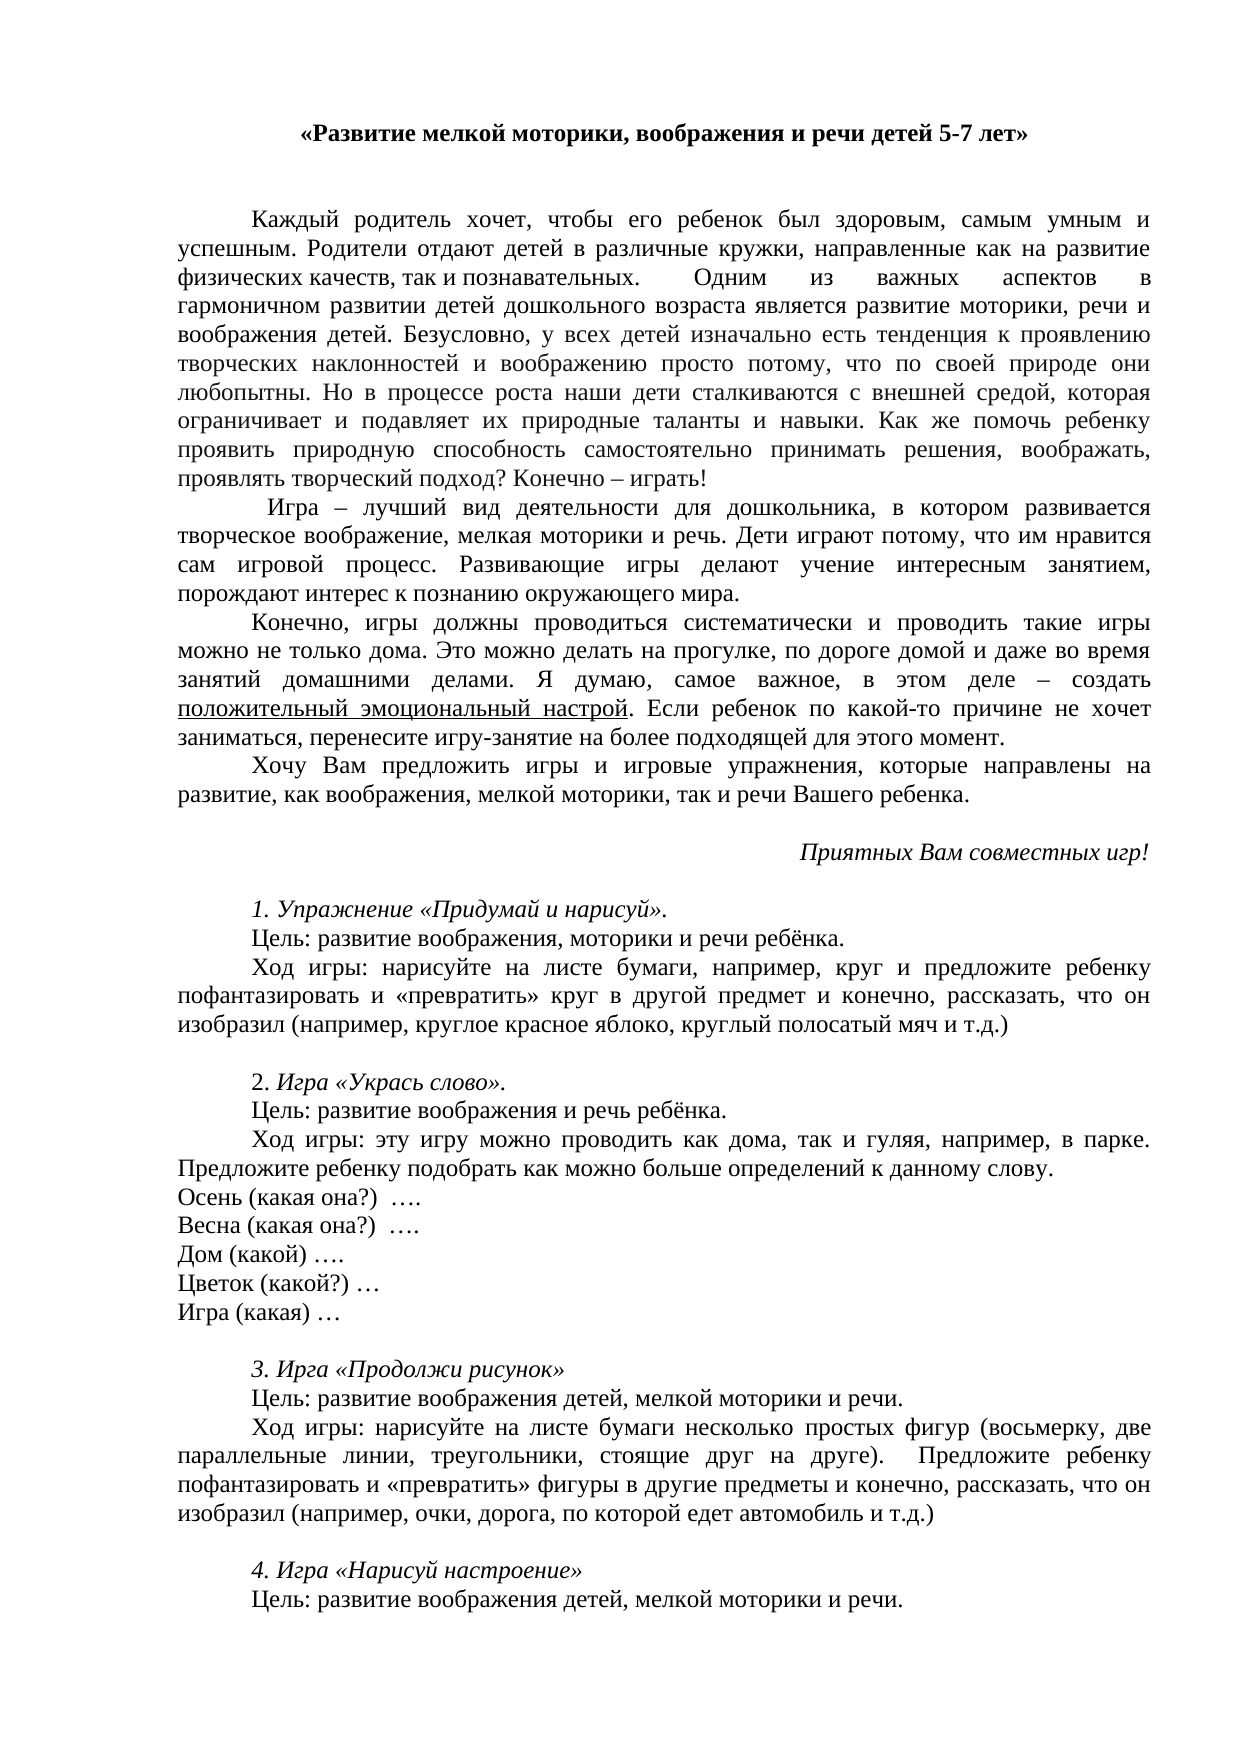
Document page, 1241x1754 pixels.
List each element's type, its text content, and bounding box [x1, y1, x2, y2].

text Конечно, игры должны проводиться систематически и проводить такие игры можно не только дома. Это можно делать на прогулке, по дороге домой и даже во время занятий домашними делами. Я думаю, самое важное, в этом деле – создать положительный эмоциональный настрой. Если ребенок по какой-то причине не хочет заниматься, перенесите игру-занятие на более подходящей для этого момент. [177, 607, 1152, 751]
text Цветок (какой?) … [177, 1268, 1152, 1297]
text Хочу Вам предложить игры и игровые упражнения, которые направлены на развитие, как воображения, мелкой моторики, так и речи Вашего ребенка. [177, 751, 1152, 808]
text Цель: развитие воображения, моторики и речи ребёнка. [177, 923, 1152, 952]
text Цель: развитие воображения детей, мелкой моторики и речи. [177, 1383, 1152, 1412]
text «Развитие мелкой моторики, воображения и речи детей 5-7 лет» [177, 118, 1152, 147]
text 4. Игра «Нарисуй настроение» [177, 1555, 1152, 1584]
text 1. Упражнение «Придумай и нарисуй». [177, 894, 1152, 923]
text 2. Игра «Укрась слово». [177, 1067, 1152, 1096]
text Ход игры: эту игру можно проводить как дома, так и гуляя, например, в парке. Предложите ребенку подобрать как можно больше определений к данному слову. [177, 1124, 1152, 1182]
text Ход игры: нарисуйте на листе бумаги, например, круг и предложите ребенку пофантазировать и «превратить» круг в другой предмет и конечно, рассказать, что он изобразил (например, круглое красное яблоко, круглый полосатый мяч и т.д.) [177, 952, 1152, 1038]
text 3. Ирга «Продолжи рисунок» [177, 1354, 1152, 1383]
text Игра (какая) … [177, 1297, 1152, 1326]
text Цель: развитие воображения детей, мелкой моторики и речи. [177, 1584, 1152, 1612]
text Осень (какая она?) …. [177, 1182, 1152, 1211]
text Весна (какая она?) …. [177, 1211, 1152, 1239]
text Цель: развитие воображения и речь ребёнка. [177, 1096, 1152, 1124]
text Каждый родитель хочет, чтобы его ребенок был здоровым, самым умным и успешным. Родители отдают детей в различные кружки, направленные как на развитие физических качеств, так и познавательных. Одним из важных аспектов в гармоничном развитии детей дошкольного возраста является развитие моторики, речи и воображения детей. Безусловно, у всех детей изначально есть тенденция к проявлению творческих наклонностей и воображению просто потому, что по своей природе они любопытны. Но в процессе роста наши дети сталкиваются с внешней средой, которая ограничивает и подавляет их природные таланты и навыки. Как же помочь ребенку проявить природную способность самостоятельно принимать решения, воображать, проявлять творческий подход? Конечно – играть! [177, 204, 1152, 492]
text Дом (какой) …. [177, 1239, 1152, 1268]
text Игра – лучший вид деятельности для дошкольника, в котором развивается творческое воображение, мелкая моторики и речь. Дети играют потому, что им нравится сам игровой процесс. Развивающие игры делают учение интересным занятием, порождают интерес к познанию окружающего мира. [177, 492, 1152, 607]
text Ход игры: нарисуйте на листе бумаги несколько простых фигур (восьмерку, две параллельные линии, треугольники, стоящие друг на друге). Предложите ребенку пофантазировать и «превратить» фигуры в другие предметы и конечно, рассказать, что он изобразил (например, очки, дорога, по которой едет автомобиль и т.д.) [177, 1412, 1152, 1527]
text Приятных Вам совместных игр! [177, 837, 1152, 866]
